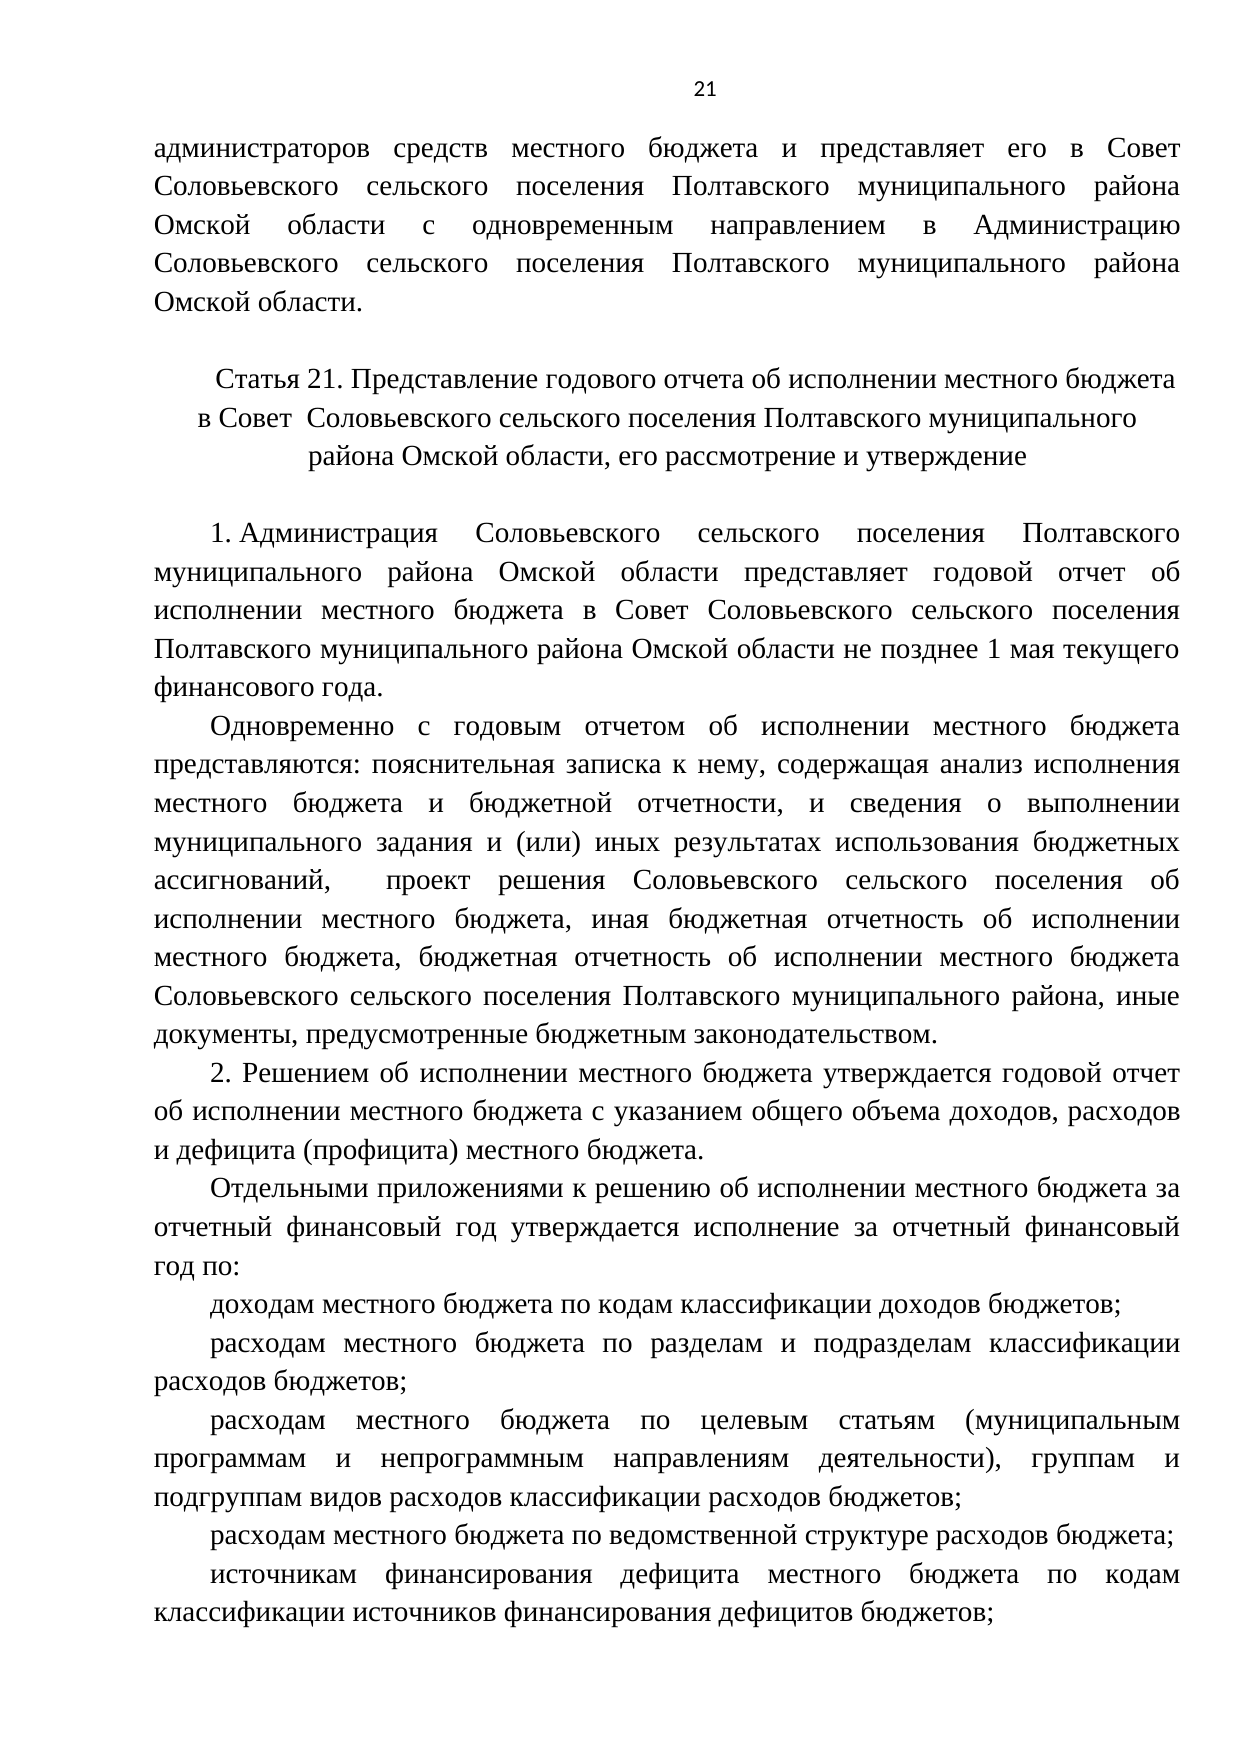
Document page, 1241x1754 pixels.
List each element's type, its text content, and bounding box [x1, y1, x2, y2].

text источникам финансирования дефицита местного бюджета по кодам классификации источников финансирования дефицитов бюджетов; [153, 1556, 1181, 1628]
text Одновременно с годовым отчетом об исполнении местного бюджета представляются: пояснительная записка к нему, содержащая анализ исполнения местного бюджета и бюджетной отчетности, и сведения о выполнении муниципального задания и (или) иных результатах использования бюджетных ассигнований, проект решения Соловьевского сельского поселения об исполнении местного бюджета, иная бюджетная отчетность об исполнении местного бюджета, бюджетная отчетность об исполнении местного бюджета Соловьевского сельского поселения Полтавского муниципального района, иные документы, предусмотренные бюджетным законодательством. [153, 708, 1181, 1050]
text расходам местного бюджета по разделам и подразделам классификации расходов бюджетов; [153, 1325, 1181, 1397]
text 1. Администрация Соловьевского сельского поселения Полтавского муниципального района Омской области представляет годовой отчет об исполнении местного бюджета в Совет Соловьевского сельского поселения Полтавского муниципального района Омской области не позднее 1 мая текущего финансового года. [153, 515, 1181, 703]
text доходам местного бюджета по кодам классификации доходов бюджетов; [153, 1286, 1181, 1320]
text 2. Решением об исполнении местного бюджета утверждается годовой отчет об исполнении местного бюджета с указанием общего объема доходов, расходов и дефицита (профицита) местного бюджета. [153, 1055, 1181, 1166]
text Отдельными приложениями к решению об исполнении местного бюджета за отчетный финансовый год утверждается исполнение за отчетный финансовый год по: [153, 1171, 1181, 1281]
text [153, 130, 1181, 318]
text расходам местного бюджета по целевым статьям (муниципальным программам и непрограммным направлениям деятельности), группам и подгруппам видов расходов классификации расходов бюджетов; [153, 1402, 1181, 1512]
text Статья 21. Представление годового отчета об исполнении местного бюджета в Совет Соловьевского сельского поселения Полтавского муниципального района Омской области, его рассмотрение и утверждение [153, 361, 1181, 472]
text расходам местного бюджета по ведомственной структуре расходов бюджета; [153, 1517, 1181, 1551]
